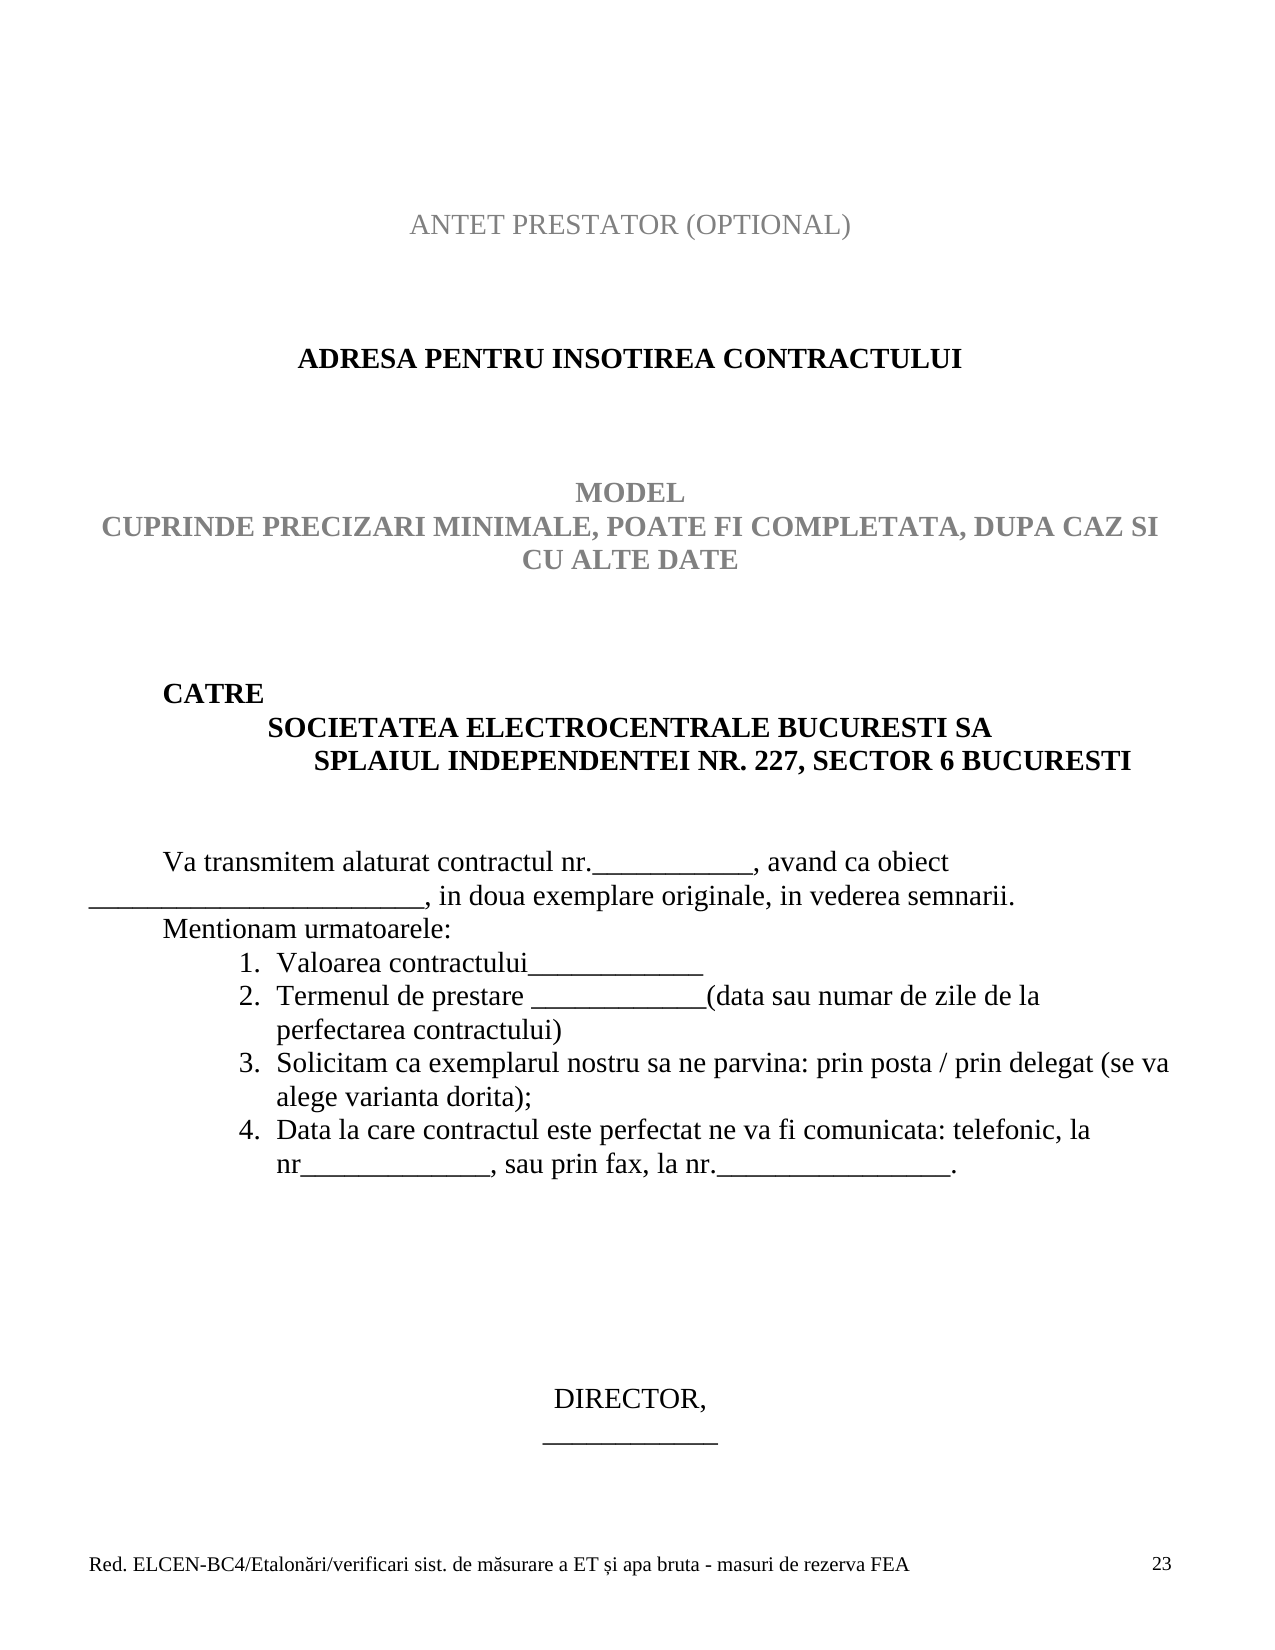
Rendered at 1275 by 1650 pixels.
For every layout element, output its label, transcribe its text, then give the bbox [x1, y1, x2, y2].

text cuprinde precizari minimale, poate fi completata, dupa caz si cu alte date [89, 509, 1172, 576]
text Va transmitem alaturat contractul nr.___________, avand ca obiect _______________________, in doua exemplare originale, in vederea semnarii. [89, 844, 1172, 911]
text Splaiul Independentei nr. 227, Sector 6 Bucuresti [89, 743, 1172, 777]
text DIRECTOR, [89, 1381, 1172, 1414]
text MODEL [89, 475, 1172, 509]
text Mentionam urmatoarele: [89, 911, 1172, 945]
text Catre [89, 676, 1172, 710]
text Adresa pentru insotirea contractului [89, 341, 1172, 374]
text SOCIETATEA ELECTROCENTRALE BUCURESTI SA [89, 710, 1172, 743]
text ANTET PRESTATOR (OPTIONAL) [89, 207, 1172, 240]
text ____________ [89, 1414, 1172, 1448]
list Termenul de prestare ____________(data sau numar de zile de la perfectarea contractului) [239, 978, 1172, 1045]
list Valoarea contractului____________ [239, 945, 1172, 978]
list Data la care contractul este perfectat ne va fi comunicata: telefonic, la nr_____________, sau prin fax, la nr.________________. [239, 1112, 1172, 1179]
list Solicitam ca exemplarul nostru sa ne parvina: prin posta / prin delegat (se va alege varianta dorita); [239, 1045, 1172, 1112]
